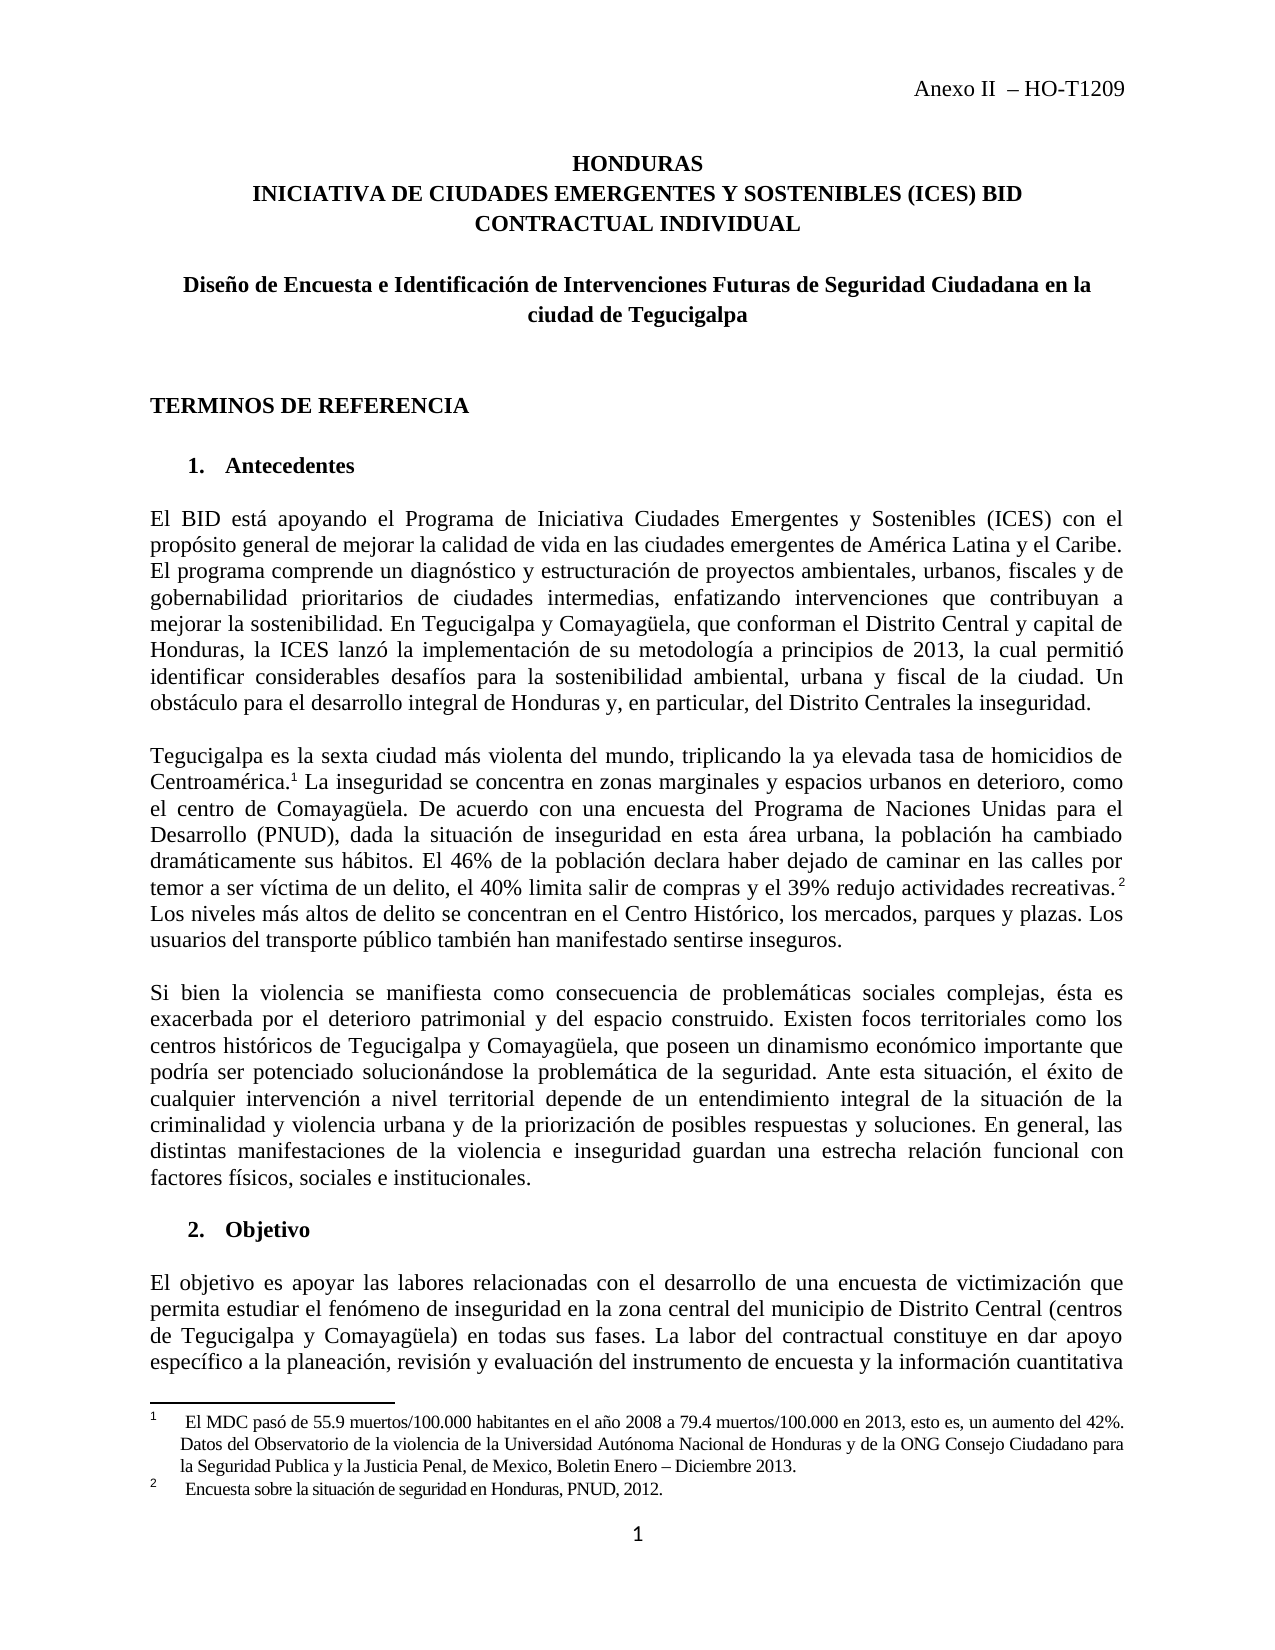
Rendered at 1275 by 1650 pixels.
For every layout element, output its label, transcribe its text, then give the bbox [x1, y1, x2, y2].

text Diseño de Encuesta e Identificación de Intervenciones Futuras de Seguridad Ciudadana en la ciudad de Tegucigalpa [150, 271, 1125, 327]
text HONDURAS [150, 150, 1125, 176]
text TERMINOS DE REFERENCIA [150, 392, 1125, 418]
text Tegucigalpa es la sexta ciudad más violenta del mundo, triplicando la ya elevada tasa de homicidios de Centroamérica. La inseguridad se concentra en zonas marginales y espacios urbanos en deterioro, como el centro de Comayagüela. De acuerdo con una encuesta del Programa de Naciones Unidas para el Desarrollo (PNUD), dada la situación de inseguridad en esta área urbana, la población ha cambiado dramáticamente sus hábitos. El 46% de la población declara haber dejado de caminar en las calles por temor a ser víctima de un delito, el 40% limita salir de compras y el 39% redujo actividades recreativas. Los niveles más altos de delito se concentran en el Centro Histórico, los mercados, parques y plazas. Los usuarios del transporte público también han manifestado sentirse inseguros. [150, 742, 1125, 953]
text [150, 1269, 1125, 1374]
list Objetivo [187, 1216, 1125, 1243]
text CONTRACTUAL INDIVIDUAL [150, 210, 1125, 237]
text INICIATIVA DE CIUDADES EMERGENTES Y SOSTENIBLES (ICES) BID [150, 180, 1125, 207]
text El BID está apoyando el Programa de Iniciativa Ciudades Emergentes y Sostenibles (ICES) con el propósito general de mejorar la calidad de vida en las ciudades emergentes de América Latina y el Caribe. El programa comprende un diagnóstico y estructuración de proyectos ambientales, urbanos, fiscales y de gobernabilidad prioritarios de ciudades intermedias, enfatizando intervenciones que contribuyan a mejorar la sostenibilidad. En Tegucigalpa y Comayagüela, que conforman el Distrito Central y capital de Honduras, la ICES lanzó la implementación de su metodología a principios de 2013, la cual permitió identificar considerables desafíos para la sostenibilidad ambiental, urbana y fiscal de la ciudad. Un obstáculo para el desarrollo integral de Honduras y, en particular, del Distrito Centrales la inseguridad. [150, 505, 1125, 716]
text Si bien la violencia se manifiesta como consecuencia de problemáticas sociales complejas, ésta es exacerbada por el deterioro patrimonial y del espacio construido. Existen focos territoriales como los centros históricos de Tegucigalpa y Comayagüela, que poseen un dinamismo económico importante que podría ser potenciado solucionándose la problemática de la seguridad. Ante esta situación, el éxito de cualquier intervención a nivel territorial depende de un entendimiento integral de la situación de la criminalidad y violencia urbana y de la priorización de posibles respuestas y soluciones. En general, las distintas manifestaciones de la violencia e inseguridad guardan una estrecha relación funcional con factores físicos, sociales e institucionales. [150, 979, 1125, 1190]
list Antecedentes [187, 452, 1125, 478]
